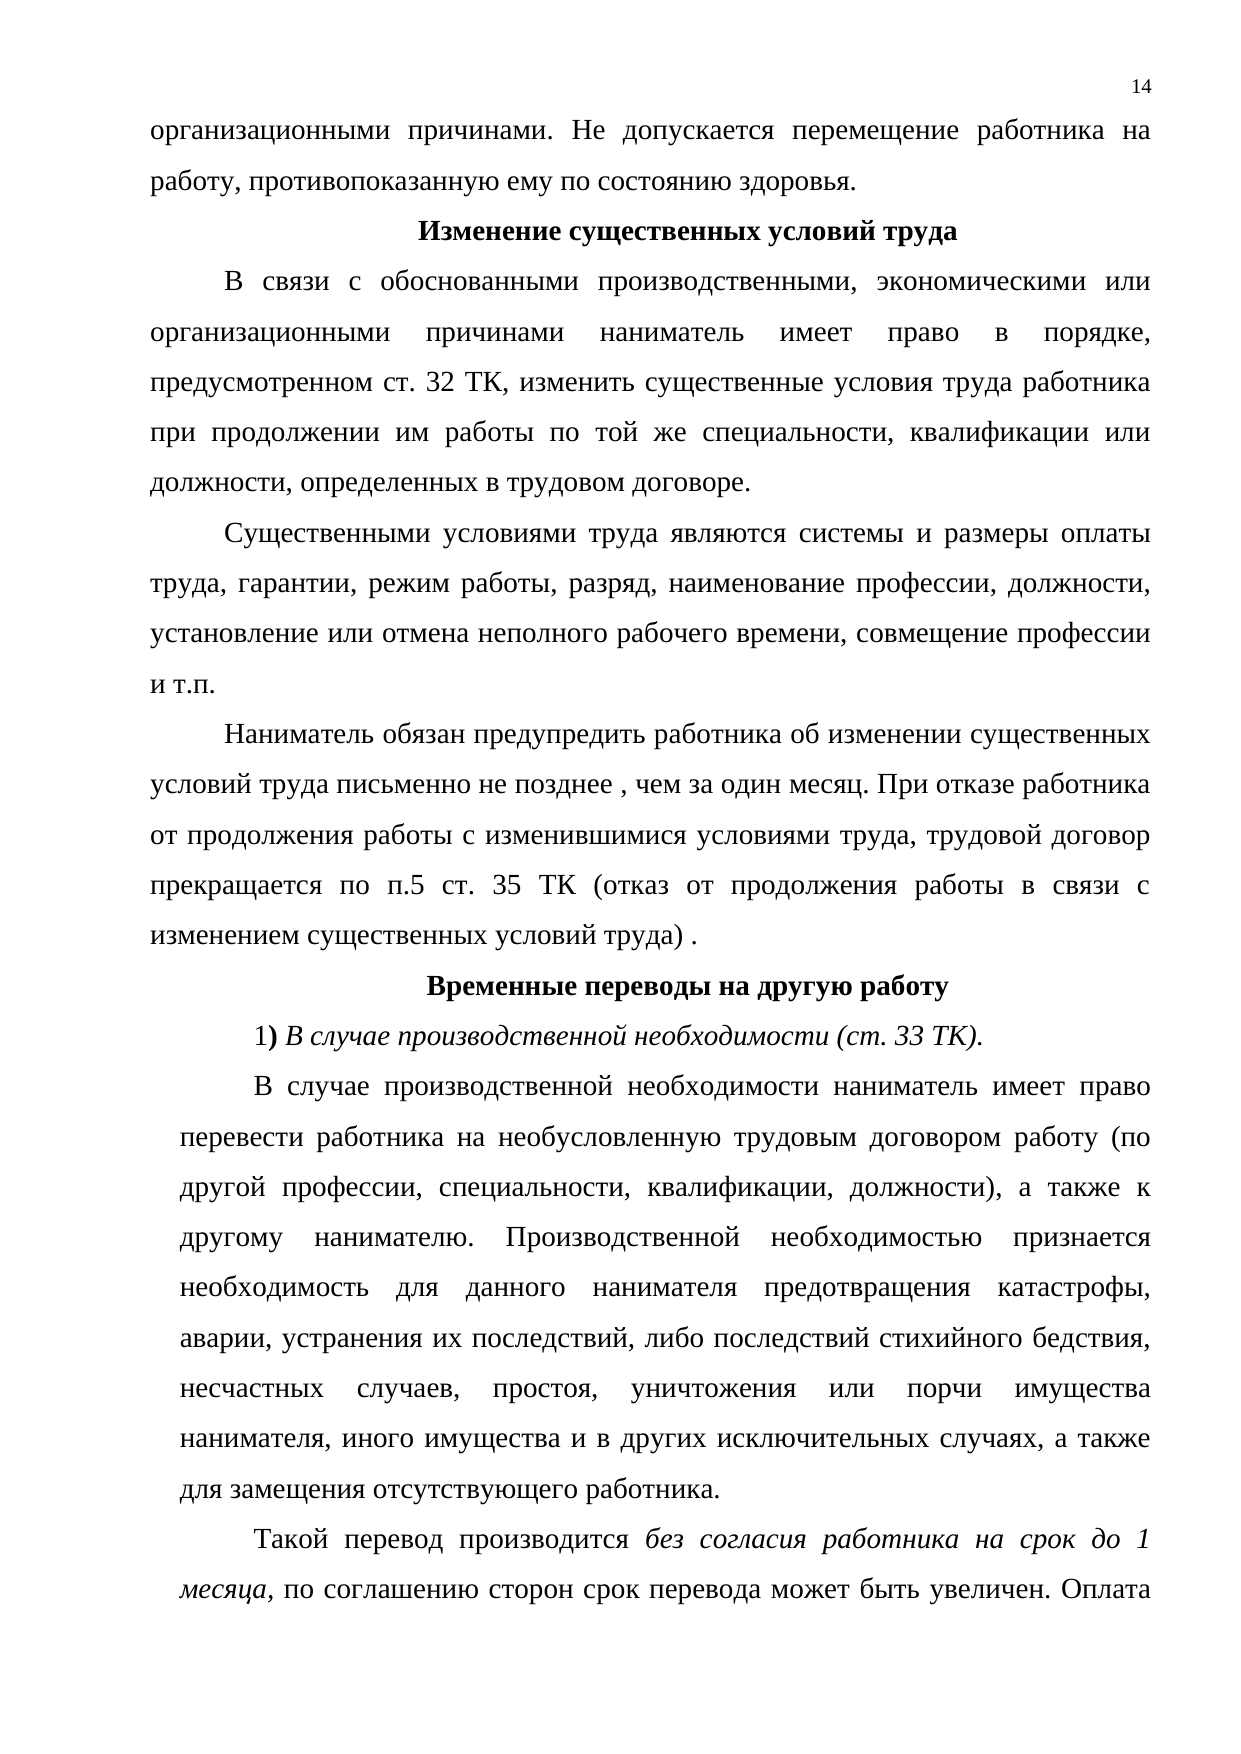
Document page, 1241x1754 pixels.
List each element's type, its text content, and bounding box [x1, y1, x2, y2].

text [179, 1521, 1152, 1605]
text Изменение существенных условий труда [150, 213, 1152, 247]
text Наниматель обязан предупредить работника об изменении существенных условий труда письменно не позднее , чем за один месяц. При отказе работника от продолжения работы с изменившимися условиями труда, трудовой договор прекращается по п.5 ст. 35 ТК (отказ от продолжения работы в связи с изменением существенных условий труда) . [150, 716, 1152, 951]
text В случае производственной необходимости наниматель имеет право перевести работника на необусловленную трудовым договором работу (по другой профессии, специальности, квалификации, должности), а также к другому нанимателю. Производственной необходимостью признается необходимость для данного нанимателя предотвращения катастрофы, аварии, устранения их последствий, либо последствий стихийного бедствия, несчастных случаев, простоя, уничтожения или порчи имущества нанимателя, иного имущества и в других исключительных случаях, а также для замещения отсутствующего работника. [179, 1068, 1152, 1504]
text В связи с обоснованными производственными, экономическими или организационными причинами наниматель имеет право в порядке, предусмотренном ст. 32 ТК, изменить существенные условия труда работника при продолжении им работы по той же специальности, квалификации или должности, определенных в трудовом договоре. [150, 263, 1152, 498]
text 1) В случае производственной необходимости (ст. 33 ТК). [179, 1018, 1152, 1052]
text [150, 112, 1152, 196]
text Временные переводы на другую работу [150, 968, 1152, 1001]
text Существенными условиями труда являются системы и размеры оплаты труда, гарантии, режим работы, разряд, наименование профессии, должности, установление или отмена неполного рабочего времени, совмещение профессии и т.п. [150, 515, 1152, 699]
